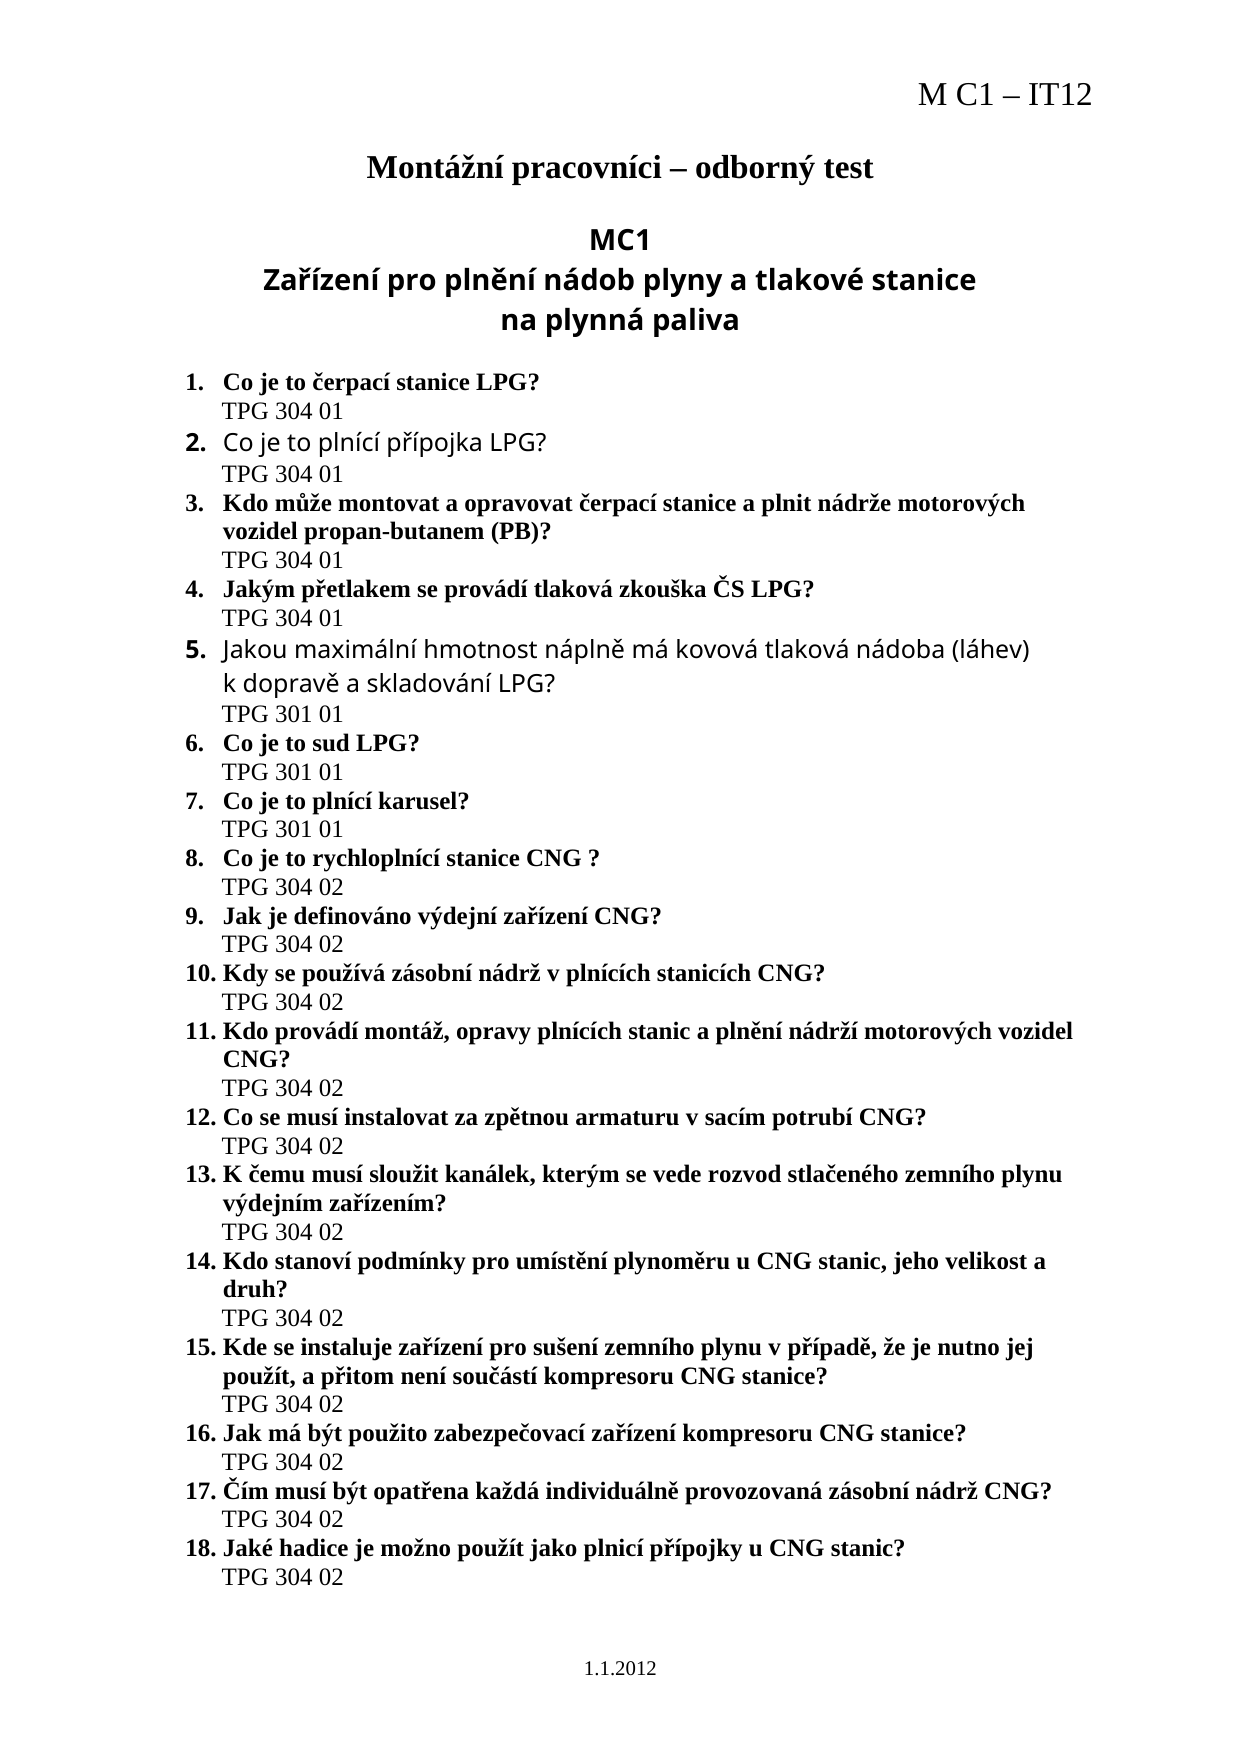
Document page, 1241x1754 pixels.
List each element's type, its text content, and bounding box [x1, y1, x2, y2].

list Čím musí být opatřena každá individuálně provozovaná zásobní nádrž CNG? [185, 1476, 1093, 1504]
list Co je to čerpací stanice LPG? [185, 367, 1093, 396]
text TPG 304 02 [148, 987, 1093, 1016]
list Co je to plnící karusel? [185, 786, 1093, 814]
text TPG 304 02 [185, 1131, 1093, 1159]
title Montážní pracovníci – odborný test [148, 148, 1093, 186]
text TPG 304 02 [148, 872, 1093, 901]
text TPG 301 01 [185, 814, 1093, 843]
list Jak má být použito zabezpečovací zařízení kompresoru CNG stanice? [185, 1418, 1093, 1447]
text TPG 304 01 [185, 603, 1093, 631]
text TPG 304 02 [185, 1303, 1093, 1332]
text TPG 301 01 [185, 757, 1093, 786]
list Kdo stanoví podmínky pro umístění plynoměru u CNG stanic, jeho velikost a druh? [185, 1246, 1093, 1303]
text TPG 304 02 [185, 1389, 1093, 1418]
list Jaké hadice je možno použít jako plnicí přípojky u CNG stanic? [185, 1533, 1093, 1562]
list Jakou maximální hmotnost náplně má kovová tlaková nádoba (láhev) k dopravě a skladování LPG? [185, 631, 1093, 699]
list Kde se instaluje zařízení pro sušení zemního plynu v případě, že je nutno jej použít, a přitom není součástí kompresoru CNG stanice? [185, 1332, 1093, 1389]
text TPG 304 02 [185, 1447, 1093, 1476]
text TPG 304 01 [185, 396, 1093, 425]
list Kdo může montovat a opravovat čerpací stanice a plnit nádrže motorových vozidel propan-butanem (PB)? [185, 488, 1093, 545]
text TPG 304 02 [185, 1217, 1093, 1246]
text MC1 [148, 219, 1093, 259]
list Kdy se používá zásobní nádrž v plnících stanicích CNG? [185, 958, 1093, 987]
list Jak je definováno výdejní zařízení CNG? [185, 901, 1093, 929]
list Kdo provádí montáž, opravy plnících stanic a plnění nádrží motorových vozidel CNG? [185, 1016, 1093, 1073]
text TPG 304 02 [148, 1073, 1093, 1102]
text Zařízení pro plnění nádob plyny a tlakové stanice [148, 259, 1093, 299]
list Co je to rychloplnící stanice CNG ? [185, 843, 1093, 872]
list Co je to sud LPG? [185, 728, 1093, 757]
list Jakým přetlakem se provádí tlaková zkouška ČS LPG? [185, 574, 1093, 603]
text TPG 304 01 [185, 459, 1093, 488]
text TPG 304 01 [185, 545, 1093, 574]
text TPG 301 01 [185, 699, 1093, 728]
list Co se musí instalovat za zpětnou armaturu v sacím potrubí CNG? [185, 1102, 1093, 1131]
text TPG 304 02 [148, 929, 1093, 958]
list Co je to plnící přípojka LPG? [185, 425, 1093, 459]
text na plynná paliva [148, 299, 1093, 338]
list K čemu musí sloužit kanálek, kterým se vede rozvod stlačeného zemního plynu výdejním zařízením? [185, 1159, 1093, 1217]
text TPG 304 02 [185, 1562, 1093, 1591]
text TPG 304 02 [185, 1504, 1093, 1533]
